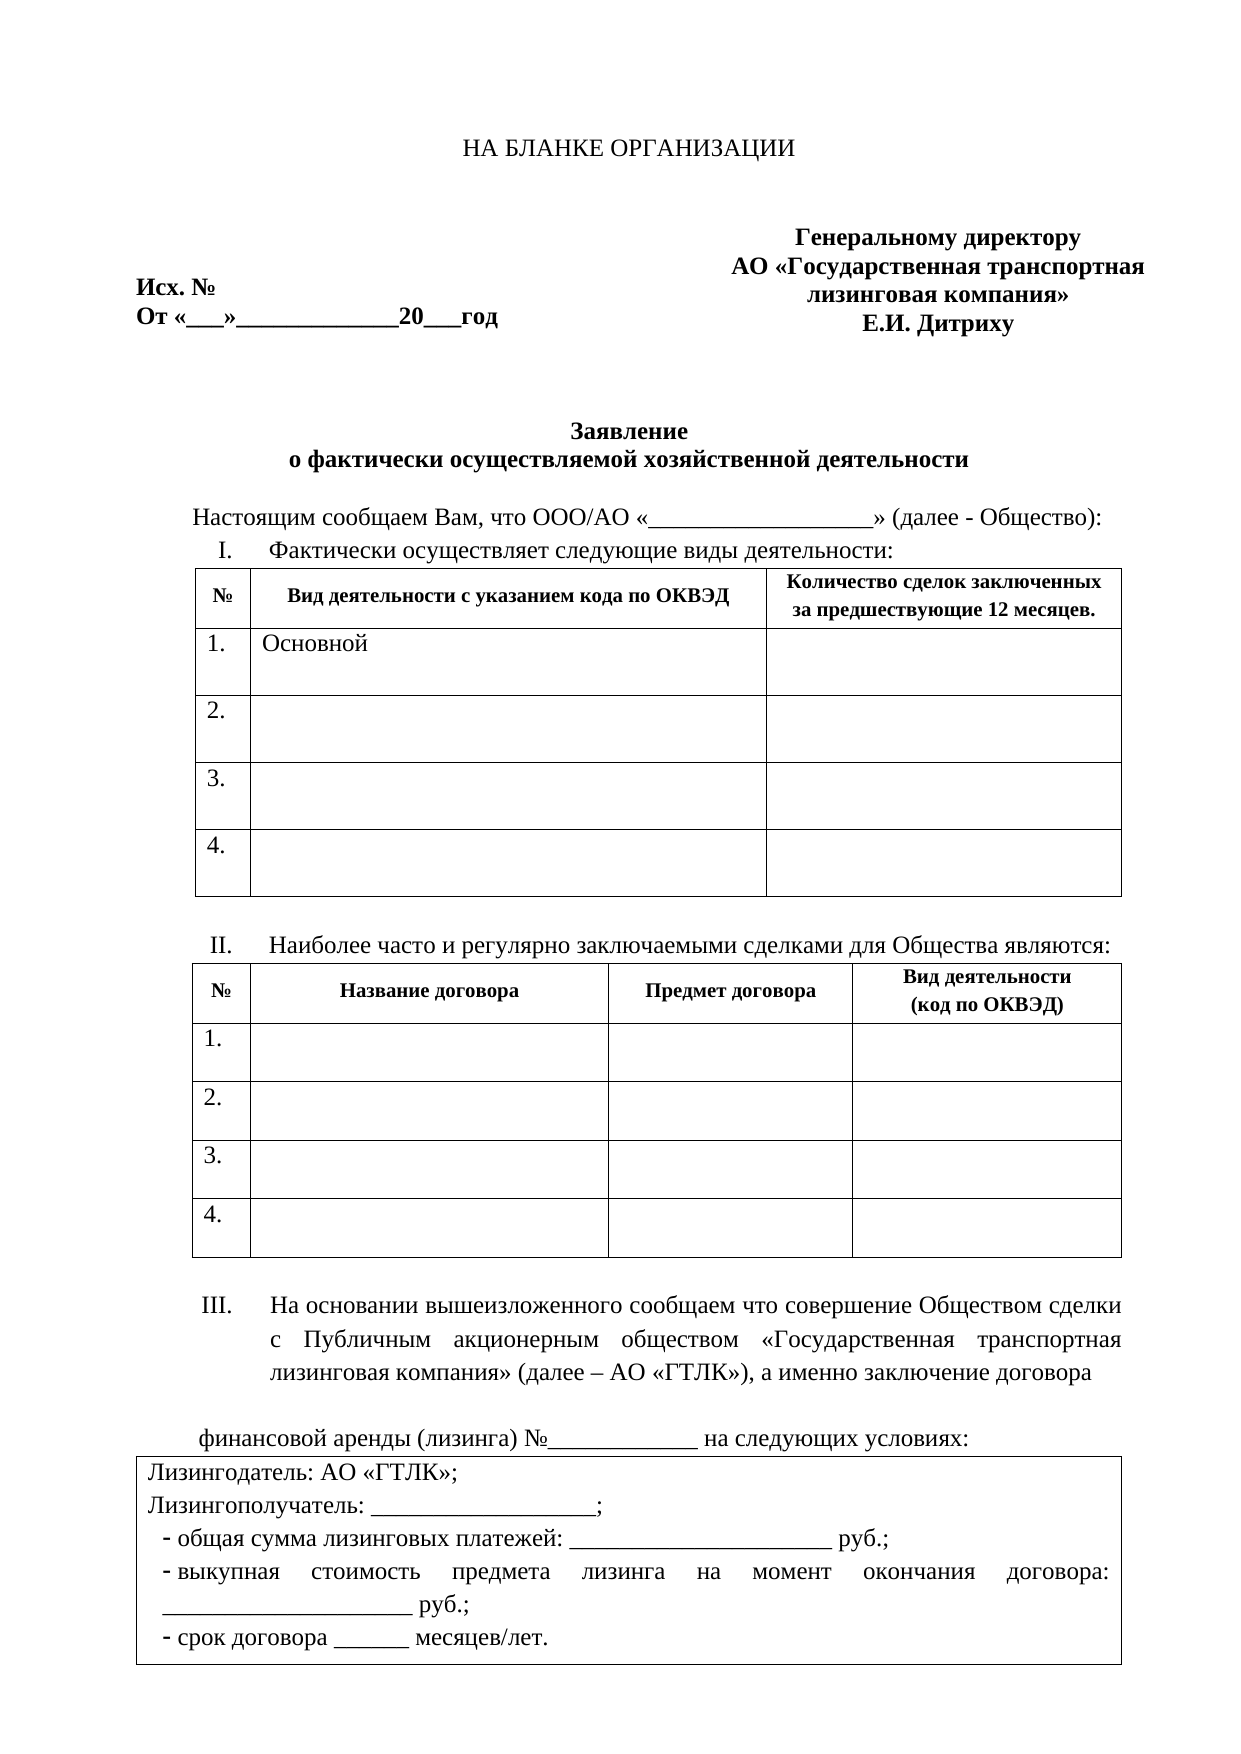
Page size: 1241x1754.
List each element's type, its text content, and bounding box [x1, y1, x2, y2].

table_cell [251, 1141, 608, 1198]
table_cell [251, 1082, 608, 1139]
table_cell [251, 830, 766, 896]
text о фактически осуществляемой хозяйственной деятельности [136, 444, 1122, 473]
table_cell [609, 1024, 852, 1081]
table_cell [193, 1141, 250, 1198]
table_cell [196, 696, 250, 762]
table_header Вид деятельности (код по ОКВЭД) [853, 964, 1121, 1022]
table_cell [196, 830, 250, 896]
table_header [137, 1457, 1121, 1664]
table_cell [609, 1082, 852, 1139]
table_header Предмет договора [609, 964, 852, 1022]
table_cell [853, 1082, 1121, 1139]
table_header Вид деятельности с указанием кода по ОКВЭД [251, 569, 766, 627]
table_cell [193, 1199, 250, 1257]
text Исх. № [136, 272, 696, 301]
table_cell [853, 1199, 1121, 1257]
table_header № [196, 569, 250, 627]
table_cell [853, 1024, 1121, 1081]
table_cell [767, 696, 1121, 762]
text Заявление [136, 416, 1122, 444]
text НА БЛАНКЕ ОРГАНИЗАЦИИ [136, 133, 1122, 162]
table_cell [767, 830, 1121, 896]
table_cell [767, 629, 1121, 694]
list Наиболее часто и регулярно заключаемыми сделками для Общества являются: [232, 930, 1122, 959]
text От «___»_____________20___год [136, 301, 696, 329]
text Настоящим сообщаем Вам, что ООО/АО «__________________» (далее - Общество): [136, 502, 1122, 531]
table_cell [193, 1082, 250, 1139]
table_header Название договора [251, 964, 608, 1022]
table_cell [609, 1199, 852, 1257]
table_cell [251, 763, 766, 829]
table_header № [193, 964, 250, 1022]
table_cell [251, 1024, 608, 1081]
table_header Количество сделок заключенных за предшествующие 12 месяцев. [767, 569, 1121, 627]
list На основании вышеизложенного сообщаем что совершение Обществом сделки с Публичным акционерным обществом «Государственная транспортная лизинговая компания» (далее – АО «ГТЛК»), а именно заключение договора [232, 1291, 1122, 1385]
list Фактически осуществляет следующие виды деятельности: [232, 535, 1122, 564]
text финансовой аренды (лизинга) №____________ на следующих условиях: [136, 1423, 1122, 1451]
table_cell [609, 1141, 852, 1198]
table_cell [853, 1141, 1121, 1198]
table_cell Основной [251, 629, 766, 694]
table_cell [193, 1024, 250, 1081]
table_cell [196, 629, 250, 694]
table_cell [251, 696, 766, 762]
table_cell [767, 763, 1121, 829]
table_cell [251, 1199, 608, 1257]
table_cell [196, 763, 250, 829]
